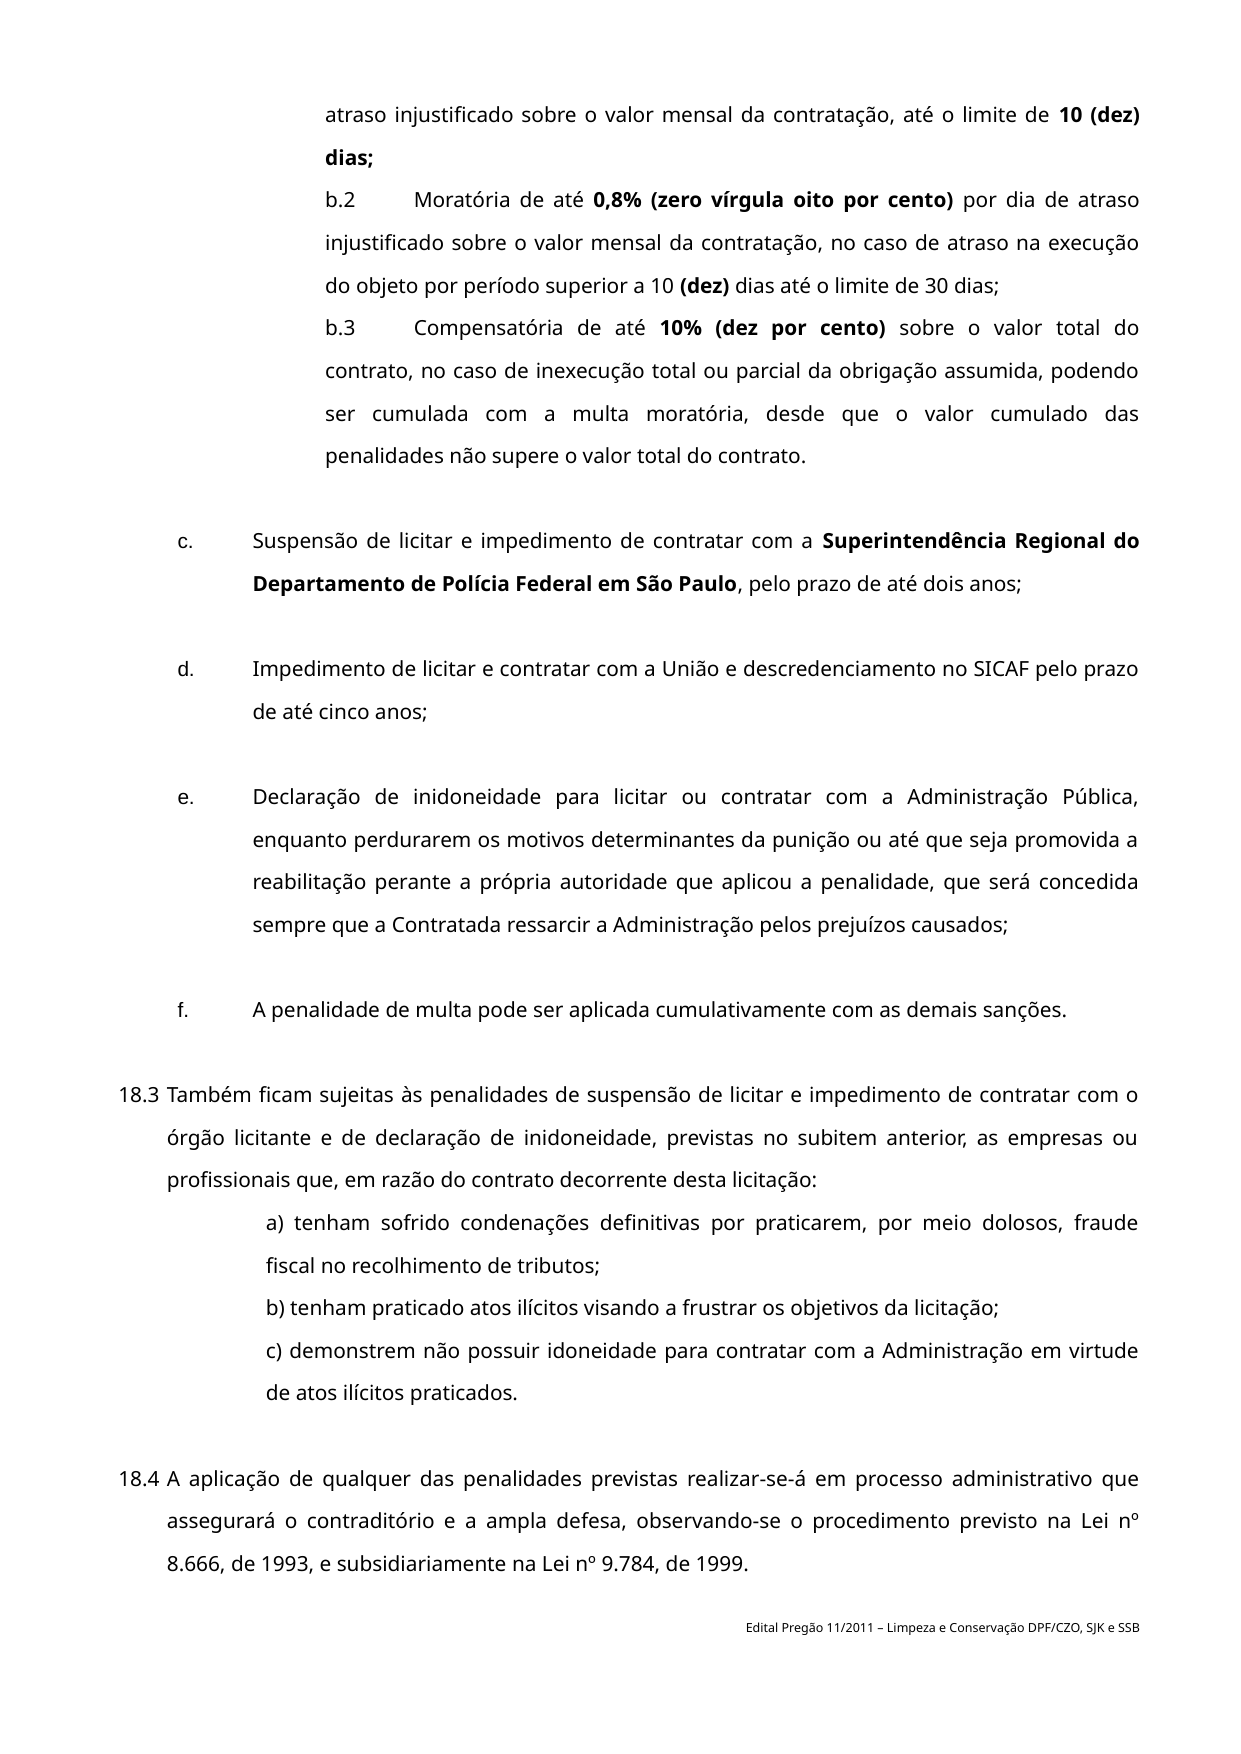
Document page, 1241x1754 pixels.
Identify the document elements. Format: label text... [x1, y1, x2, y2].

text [325, 100, 1140, 171]
text b) tenham praticado atos ilícitos visando a frustrar os objetivos da licitação; [266, 1293, 1140, 1322]
text b.3 Compensatória de até 10% (dez por cento) sobre o valor total do contrato, no caso de inexecução total ou parcial da obrigação assumida, podendo ser cumulada com a multa moratória, desde que o valor cumulado das penalidades não supere o valor total do contrato. [325, 313, 1140, 470]
list A penalidade de multa pode ser aplicada cumulativamente com as demais sanções. [177, 995, 1140, 1023]
list Também ficam sujeitas às penalidades de suspensão de licitar e impedimento de contratar com o órgão licitante e de declaração de inidoneidade, previstas no subitem anterior, as empresas ou profissionais que, em razão do contrato decorrente desta licitação: [118, 1080, 1140, 1194]
text c) demonstrem não possuir idoneidade para contratar com a Administração em virtude de atos ilícitos praticados. [266, 1336, 1140, 1407]
text a) tenham sofrido condenações definitivas por praticarem, por meio dolosos, fraude fiscal no recolhimento de tributos; [266, 1208, 1140, 1279]
text b.2 Moratória de até 0,8% (zero vírgula oito por cento) por dia de atraso injustificado sobre o valor mensal da contratação, no caso de atraso na execução do objeto por período superior a 10 (dez) dias até o limite de 30 dias; [325, 186, 1140, 299]
list Declaração de inidoneidade para licitar ou contratar com a Administração Pública, enquanto perdurarem os motivos determinantes da punição ou até que seja promovida a reabilitação perante a própria autoridade que aplicou a penalidade, que será concedida sempre que a Contratada ressarcir a Administração pelos prejuízos causados; [177, 782, 1140, 938]
list Suspensão de licitar e impedimento de contratar com a Superintendência Regional do Departamento de Polícia Federal em São Paulo, pelo prazo de até dois anos; [177, 526, 1140, 597]
list Impedimento de licitar e contratar com a União e descredenciamento no SICAF pelo prazo de até cinco anos; [177, 654, 1140, 725]
list A aplicação de qualquer das penalidades previstas realizar-se-á em processo administrativo que assegurará o contraditório e a ampla defesa, observando-se o procedimento previsto na Lei nº 8.666, de 1993, e subsidiariamente na Lei nº 9.784, de 1999. [118, 1464, 1140, 1577]
